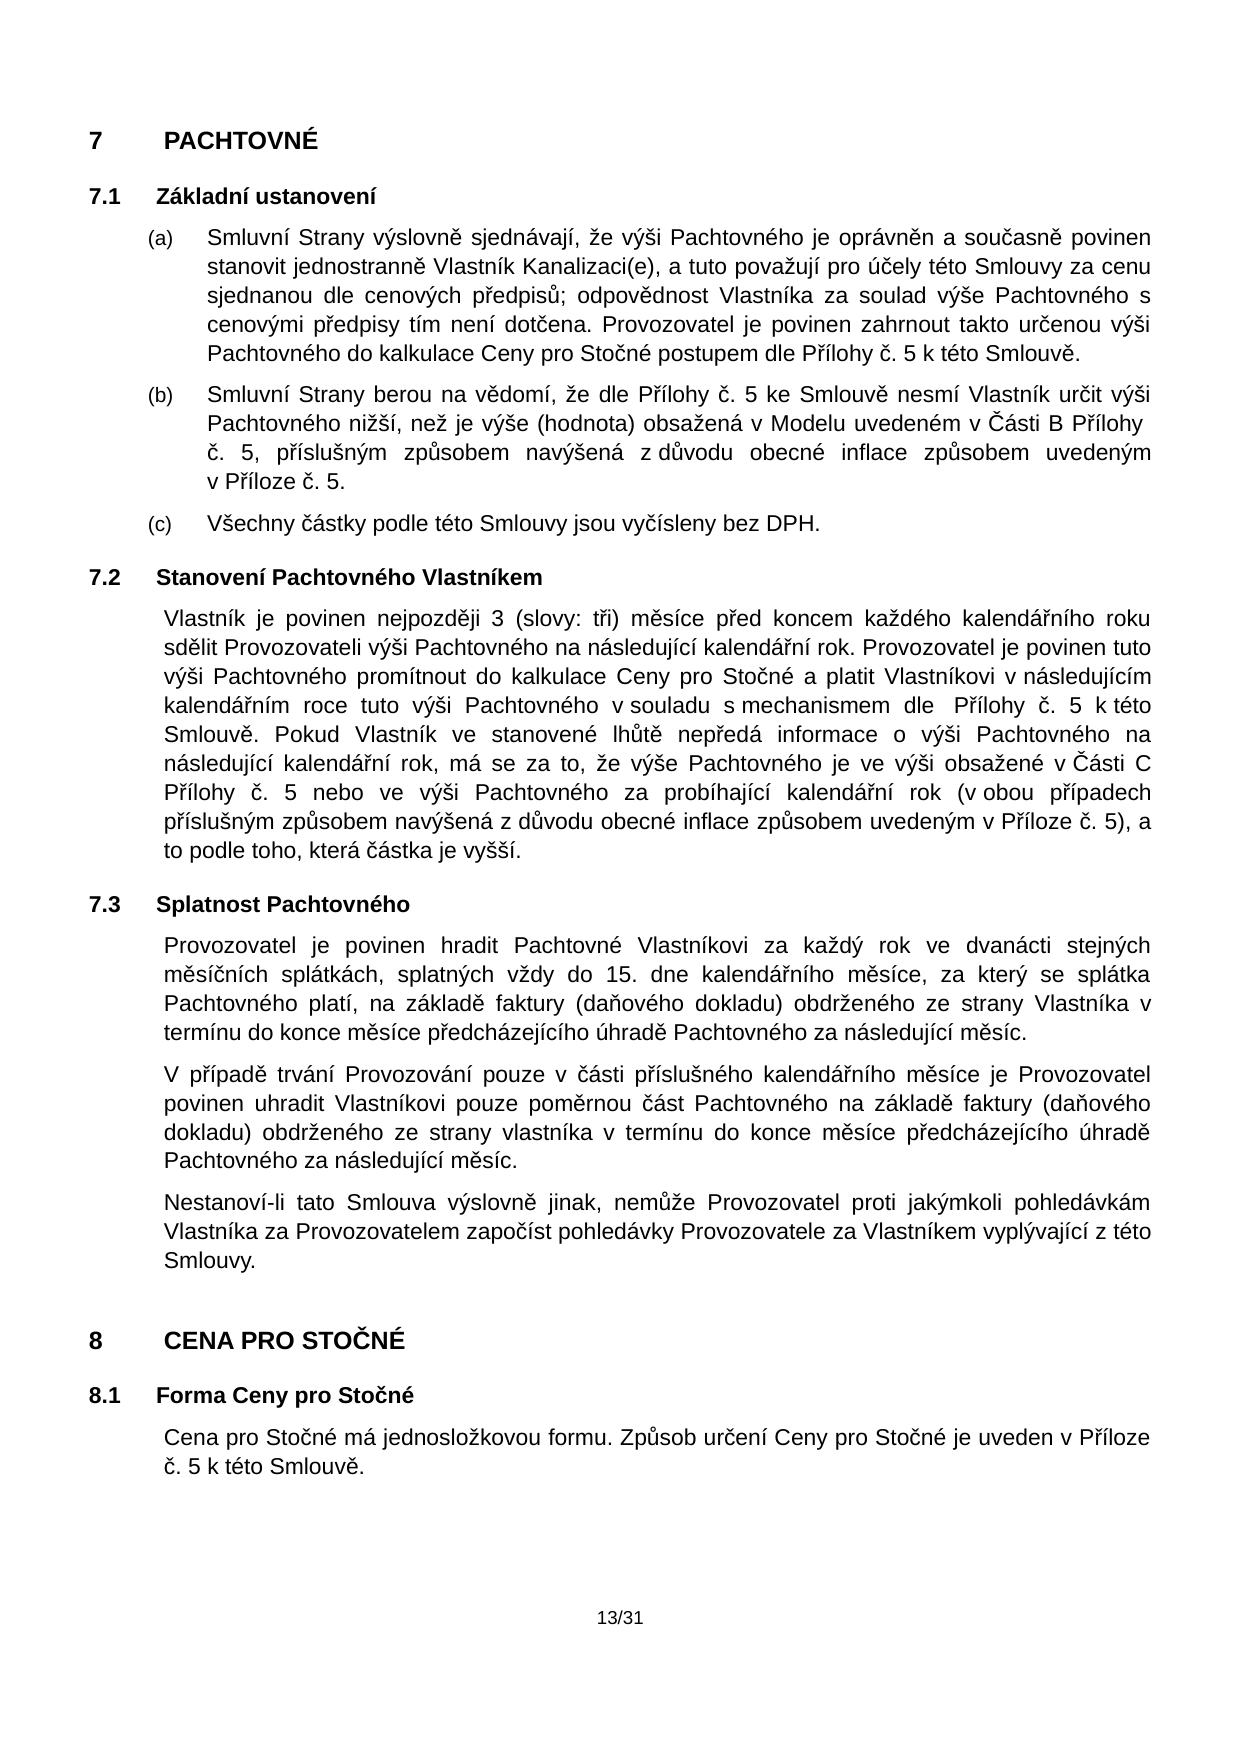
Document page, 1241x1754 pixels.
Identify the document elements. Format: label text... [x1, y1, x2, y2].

subtitle Stanovení Pachtovného Vlastníkem [89, 564, 1152, 590]
subtitle Smluvní Strany výslovně sjednávají, že výši Pachtovného je oprávněn a současně povinen stanovit jednostranně Vlastník Kanalizaci(e), a tuto považují pro účely této Smlouvy za cenu sjednanou dle cenových předpisů; odpovědnost Vlastníka za soulad výše Pachtovného s cenovými předpisy tím není dotčena. Provozovatel je povinen zahrnout takto určenou výši Pachtovného do kalkulace Ceny pro Stočné postupem dle Přílohy č. 5 k této Smlouvě. [148, 224, 1152, 366]
subtitle Forma Ceny pro Stočné [89, 1382, 1152, 1409]
subtitle CENA PRO STOČNÉ [89, 1326, 1152, 1354]
subtitle Provozovatel je povinen hradit Pachtovné Vlastníkovi za každý rok ve dvanácti stejných měsíčních splátkách, splatných vždy do 15. dne kalendářního měsíce, za který se splátka Pachtovného platí, na základě faktury (daňového dokladu) obdrženého ze strany Vlastníka v termínu do konce měsíce předcházejícího úhradě Pachtovného za následující měsíc. [164, 932, 1152, 1045]
subtitle V případě trvání Provozování pouze v části příslušného kalendářního měsíce je Provozovatel povinen uhradit Vlastníkovi pouze poměrnou část Pachtovného na základě faktury (daňového dokladu) obdrženého ze strany vlastníka v termínu do konce měsíce předcházejícího úhradě Pachtovného za následující měsíc. [164, 1061, 1152, 1174]
subtitle Pachtovné [89, 126, 1152, 155]
subtitle Nestanoví-li tato Smlouva výslovně jinak, nemůže Provozovatel proti jakýmkoli pohledávkám Vlastníka za Provozovatelem započíst pohledávky Provozovatele za Vlastníkem vyplývající z této Smlouvy. [164, 1189, 1152, 1273]
subtitle Vlastník je povinen nejpozději 3 (slovy: tři) měsíce před koncem každého kalendářního roku sdělit Provozovateli výši Pachtovného na následující kalendářní rok. Provozovatel je povinen tuto výši Pachtovného promítnout do kalkulace Ceny pro Stočné a platit Vlastníkovi v následujícím kalendářním roce tuto výši Pachtovného v souladu s mechanismem dle Přílohy č. 5 k této Smlouvě. Pokud Vlastník ve stanovené lhůtě nepředá informace o výši Pachtovného na následující kalendářní rok, má se za to, že výše Pachtovného je ve výši obsažené v Části C Přílohy č. 5 nebo ve výši Pachtovného za probíhající kalendářní rok (v obou případech příslušným způsobem navýšená z důvodu obecné inflace způsobem uvedeným v Příloze č. 5), a to podle toho, která částka je vyšší. [164, 605, 1152, 863]
subtitle Splatnost Pachtovného [89, 891, 1152, 917]
subtitle Smluvní Strany berou na vědomí, že dle Přílohy č. 5 ke Smlouvě nesmí Vlastník určit výši Pachtovného nižší, než je výše (hodnota) obsažená v Modelu uvedeném v Části B Přílohy č. 5, příslušným způsobem navýšená z důvodu obecné inflace způsobem uvedeným v Příloze č. 5. [148, 381, 1152, 494]
subtitle Všechny částky podle této Smlouvy jsou vyčísleny bez DPH. [148, 510, 1152, 536]
subtitle Cena pro Stočné má jednosložkovou formu. Způsob určení Ceny pro Stočné je uveden v Příloze č. 5 k této Smlouvě. [164, 1424, 1152, 1479]
subtitle Základní ustanovení [89, 183, 1152, 209]
